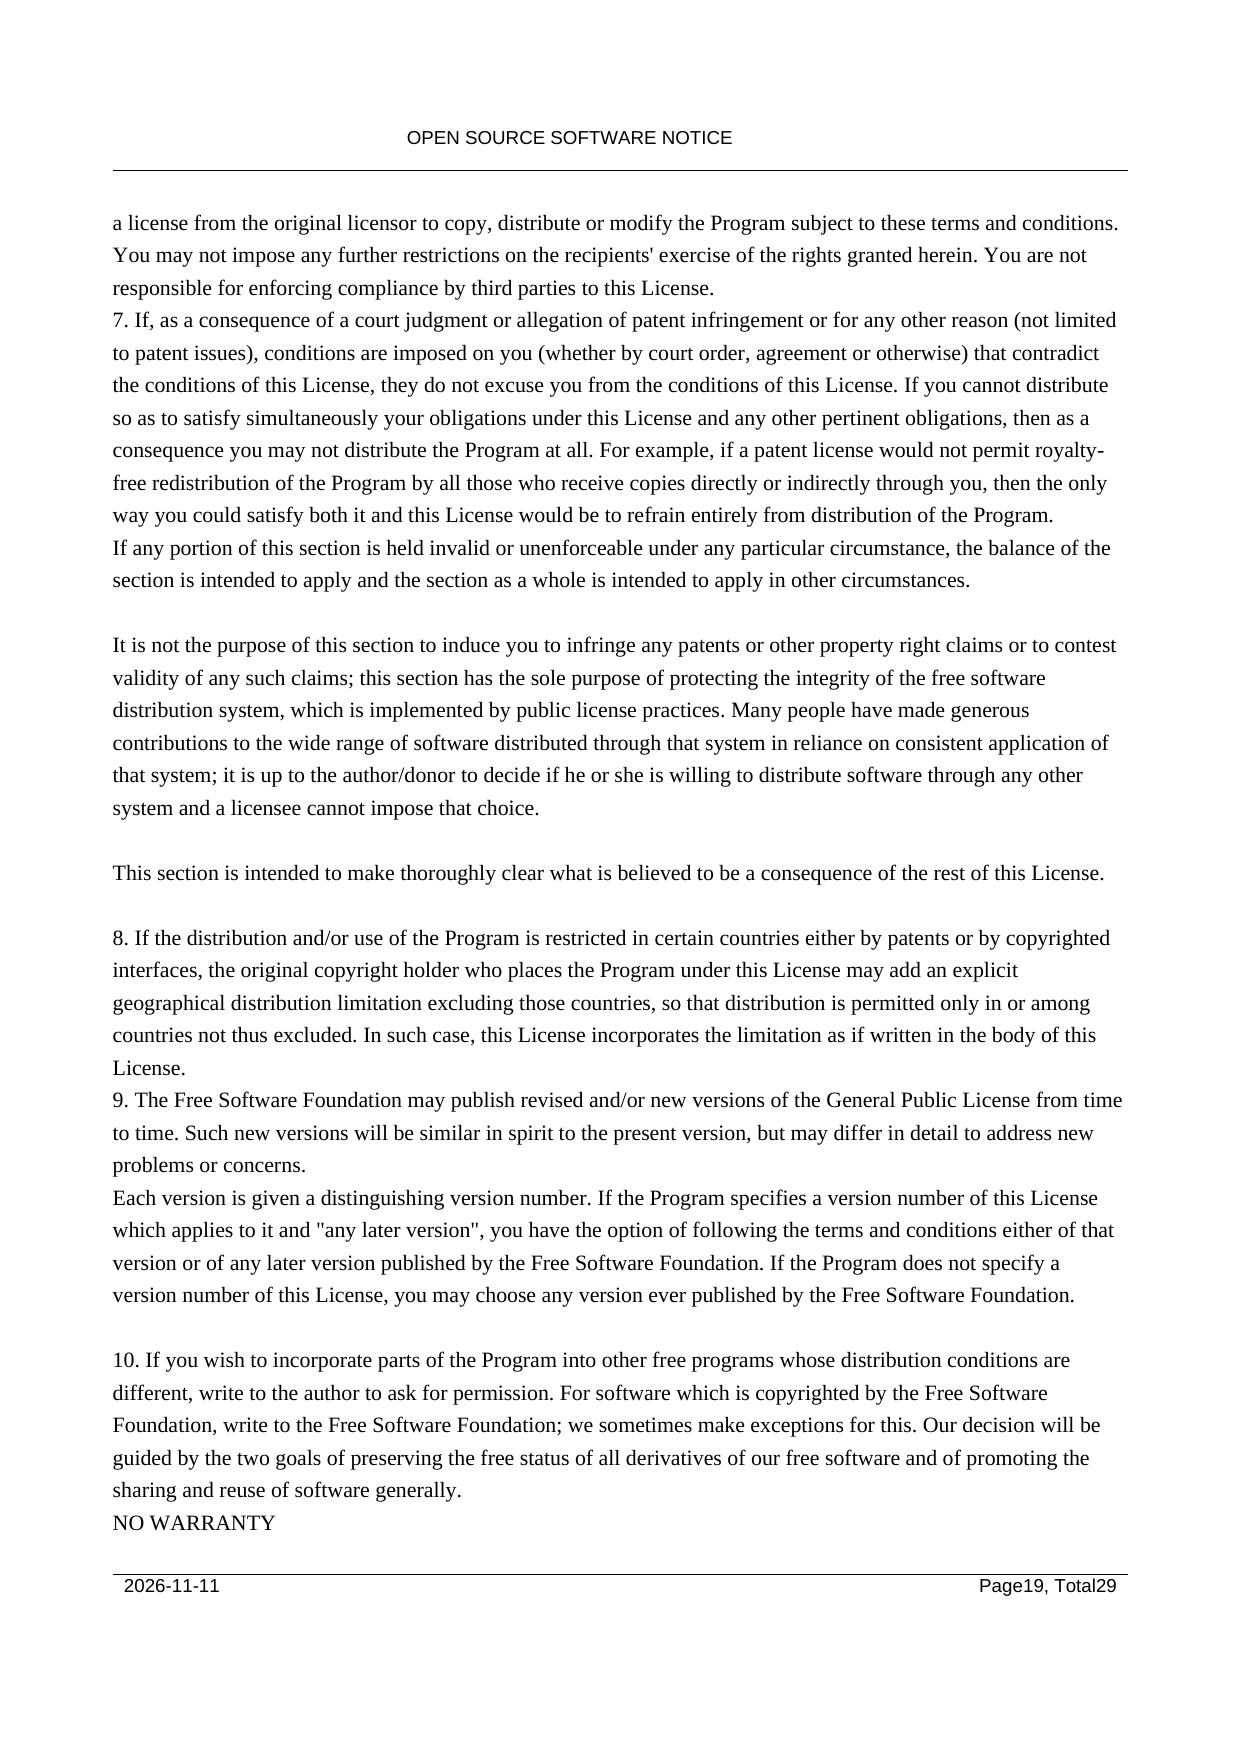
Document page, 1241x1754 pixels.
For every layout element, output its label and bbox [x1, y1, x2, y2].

text [112, 206, 1128, 1539]
